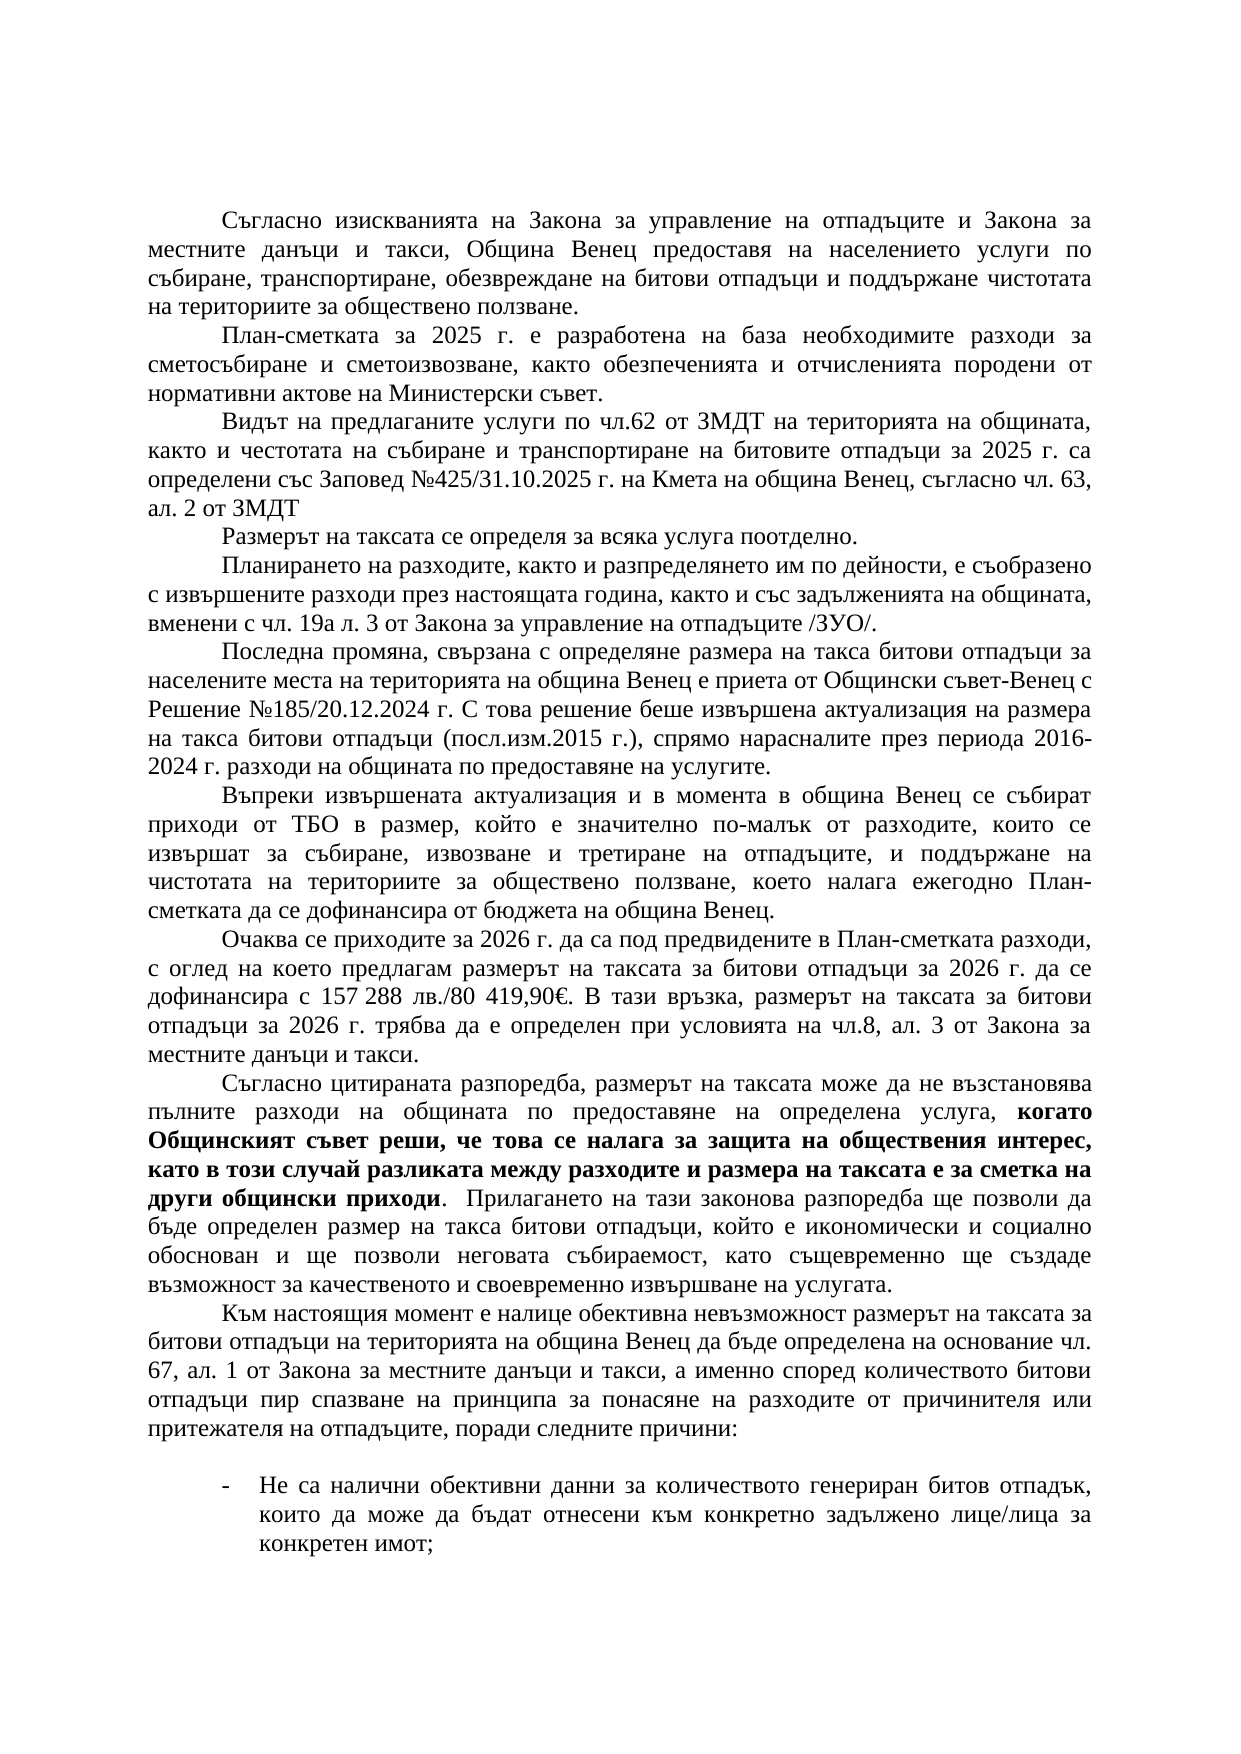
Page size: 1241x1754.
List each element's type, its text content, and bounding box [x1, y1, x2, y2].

text Очаква се приходите за 2026 г. да са под предвидените в План-сметката разходи, с оглед на което предлагам размерът на таксата за битови отпадъци за 2026 г. да се дофинансира с 157 288 лв./80 419,90€. В тази връзка, размерът на таксата за битови отпадъци за 2026 г. трябва да е определен при условията на чл.8, ал. 3 от Закона за местните данъци и такси. [148, 924, 1093, 1068]
text План-сметката за 2025 г. е разработена на база необходимите разходи за сметосъбиране и сметоизвозване, както обезпеченията и отчисленията породени от нормативни актове на Министерски съвет. [148, 320, 1093, 406]
text Към настоящия момент е налице обективна невъзможност размерът на таксата за битови отпадъци на територията на община Венец да бъде определена на основание чл. 67, ал. 1 от Закона за местните данъци и такси, а именно според количеството битови отпадъци пир спазване на принципа за понасяне на разходите от причинителя или притежателя на отпадъците, поради следните причини: [148, 1298, 1093, 1441]
text Последна промяна, свързана с определяне размера на такса битови отпадъци за населените места на територията на община Венец е приета от Общински съвет-Венец с Решение №185/20.12.2024 г. С това решение беше извършена актуализация на размера на такса битови отпадъци (посл.изм.2015 г.), спрямо нарасналите през периода 2016-2024 г. разходи на общината по предоставяне на услугите. [148, 636, 1093, 780]
text Съгласно цитираната разпоредба, размерът на таксата може да не възстановява пълните разходи на общината по предоставяне на определена услуга, когато Общинският съвет реши, че това се налага за защита на обществения интерес, като в този случай разликата между разходите и размера на таксата е за сметка на други общински приходи. Прилагането на тази законова разпоредба ще позволи да бъде определен размер на такса битови отпадъци, който е икономически и социално обоснован и ще позволи неговата събираемост, като същевременно ще създаде възможност за качественото и своевременно извършване на услугата. [148, 1068, 1093, 1298]
text Съгласно изискванията на Закона за управление на отпадъците и Закона за местните данъци и такси, Община Венец предоставя на населението услуги по събиране, транспортиране, обезвреждане на битови отпадъци и поддържане чистотата на териториите за обществено ползване. [148, 205, 1093, 320]
text Въпреки извършената актуализация и в момента в община Венец се събират приходи от ТБО в размер, който е значително по-малък от разходите, които се извършат за събиране, извозване и третиране на отпадъците, и поддържане на чистотата на териториите за обществено ползване, което налага ежегодно План-сметката да се дофинансира от бюджета на община Венец. [148, 780, 1093, 924]
list Не са налични обективни данни за количеството генериран битов отпадък, които да може да бъдат отнесени към конкретно задължено лице/лица за конкретен имот; [221, 1471, 1093, 1557]
text Видът на предлаганите услуги по чл.62 от ЗМДТ на територията на общината, както и честотата на събиране и транспортиране на битовите отпадъци за 2025 г. са определени със Заповед №425/31.10.2025 г. на Кмета на община Венец, съгласно чл. 63, ал. 2 от ЗМДТ [148, 406, 1093, 521]
text Размерът на таксата се определя за всяка услуга поотделно. [148, 521, 1093, 550]
text Планирането на разходите, както и разпределянето им по дейности, е съобразено с извършените разходи през настоящата година, както и със задълженията на общината, вменени с чл. 19а л. 3 от Закона за управление на отпадъците /ЗУО/. [148, 550, 1093, 636]
